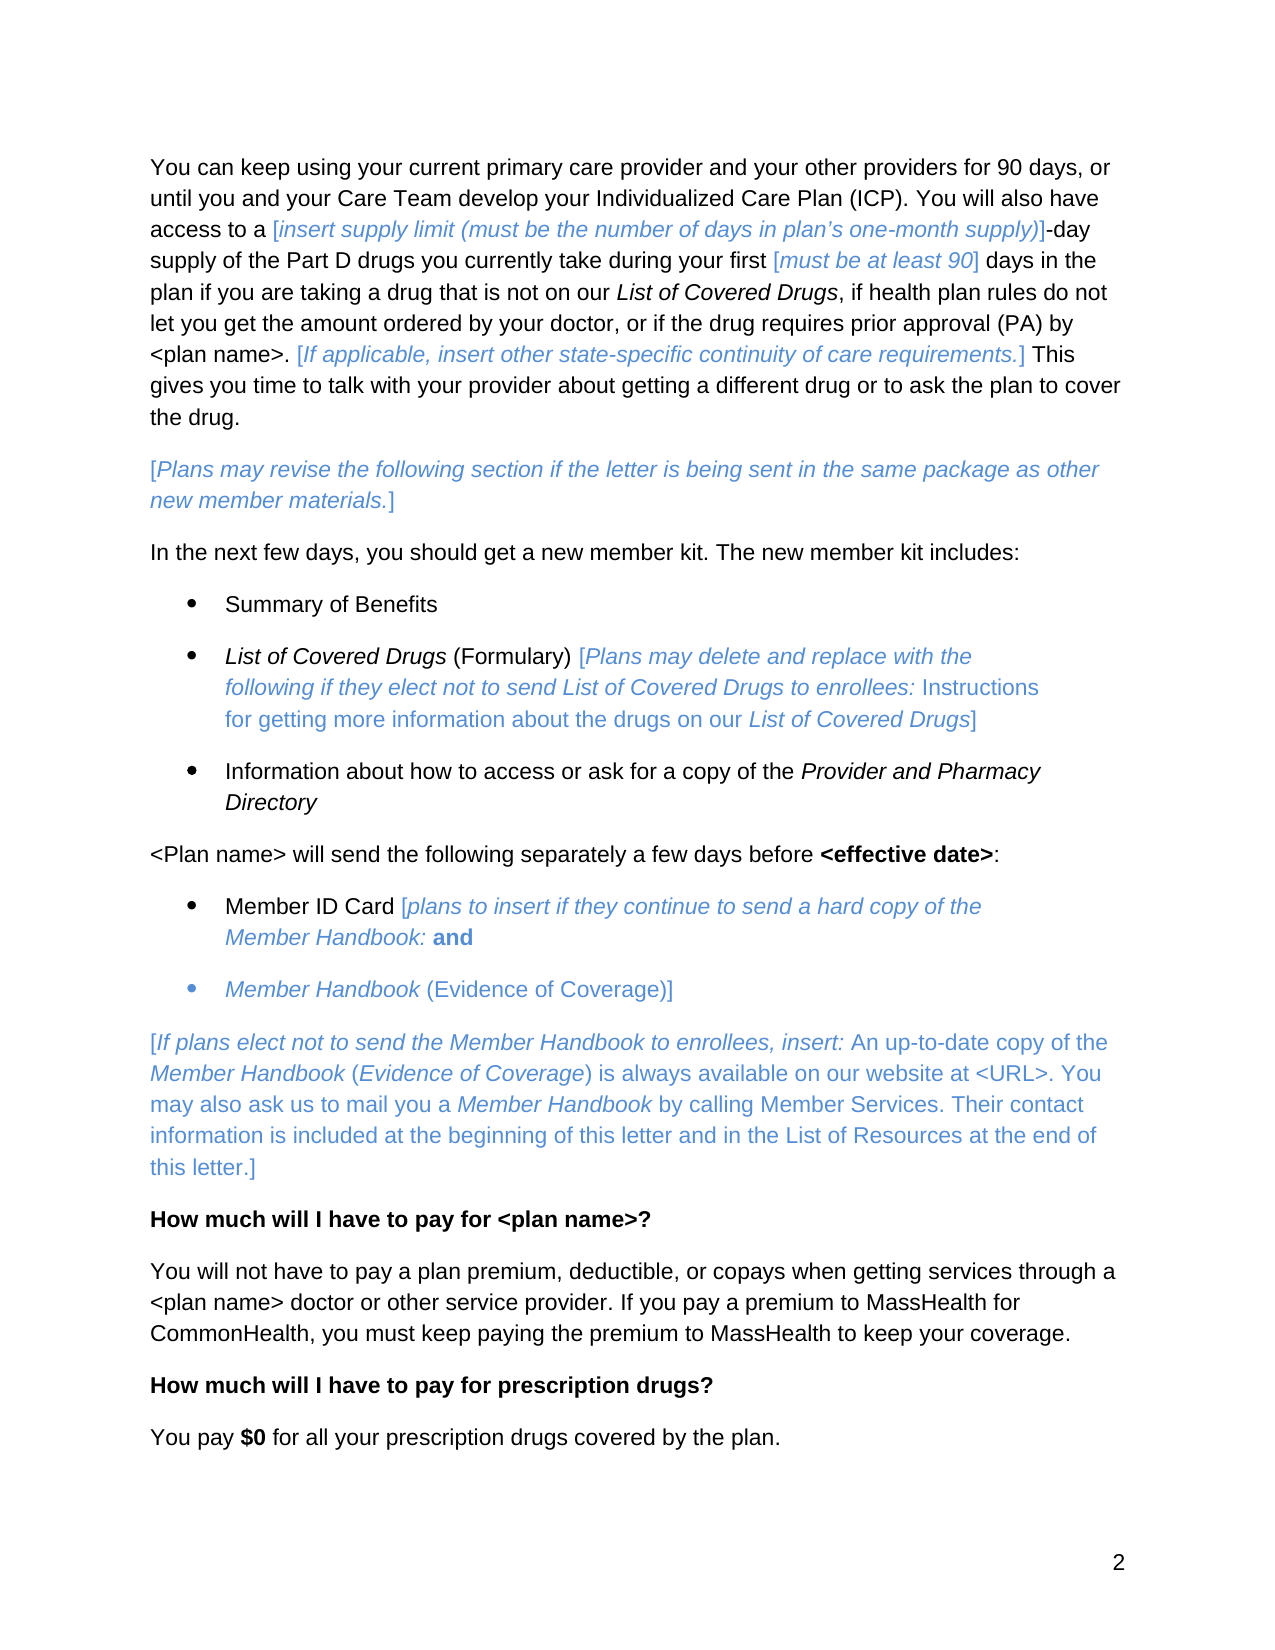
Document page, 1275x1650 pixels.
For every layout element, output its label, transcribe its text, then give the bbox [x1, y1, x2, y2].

text [Plans may revise the following section if the letter is being sent in the same package as other new member materials.] [150, 452, 1125, 514]
list Member ID Card [plans to insert if they continue to send a hard copy of the Member Handbook: and [187, 889, 1050, 952]
text You pay $0 for all your prescription drugs covered by the plan. [150, 1421, 1125, 1452]
list Information about how to access or ask for a copy of the Provider and Pharmacy Directory [187, 754, 1050, 817]
text You will not have to pay a plan premium, deductible, or copays when getting services through a <plan name> doctor or other service provider. If you pay a premium to MassHealth for CommonHealth, you must keep paying the premium to MassHealth to keep your coverage. [150, 1254, 1125, 1348]
subtitle How much will I have to pay for <plan name>? [150, 1202, 1125, 1233]
text You can keep using your current primary care provider and your other providers for 90 days, or until you and your Care Team develop your Individualized Care Plan (ICP). You will also have access to a [insert supply limit (must be the number of days in plan’s one-month supply)]-day supply of the Part D drugs you currently take during your first [must be at least 90] days in the plan if you are taking a drug that is not on our List of Covered Drugs, if health plan rules do not let you get the amount ordered by your doctor, or if the drug requires prior approval (PA) by <plan name>. [If applicable, insert other state-specific continuity of care requirements.] This gives you time to talk with your provider about getting a different drug or to ask the plan to cover the drug. [150, 150, 1125, 431]
subtitle How much will I have to pay for prescription drugs? [150, 1369, 1125, 1400]
text In the next few days, you should get a new member kit. The new member kit includes: [150, 535, 1125, 567]
list List of Covered Drugs (Formulary) [Plans may delete and replace with the following if they elect not to send List of Covered Drugs to enrollees: Instructions for getting more information about the drugs on our List of Covered Drugs] [187, 639, 1050, 733]
list Summary of Benefits [187, 587, 1050, 619]
list <Plan name> will send the following separately a few days before <effective date>: [150, 837, 1125, 869]
subtitle [If plans elect not to send the Member Handbook to enrollees, insert: An up-to-date copy of the Member Handbook (Evidence of Coverage) is always available on our website at <URL>. You may also ask us to mail you a Member Handbook by calling Member Services. Their contact information is included at the beginning of this letter and in the List of Resources at the end of this letter.] [150, 1025, 1125, 1181]
list Member Handbook (Evidence of Coverage)] [187, 973, 1050, 1004]
